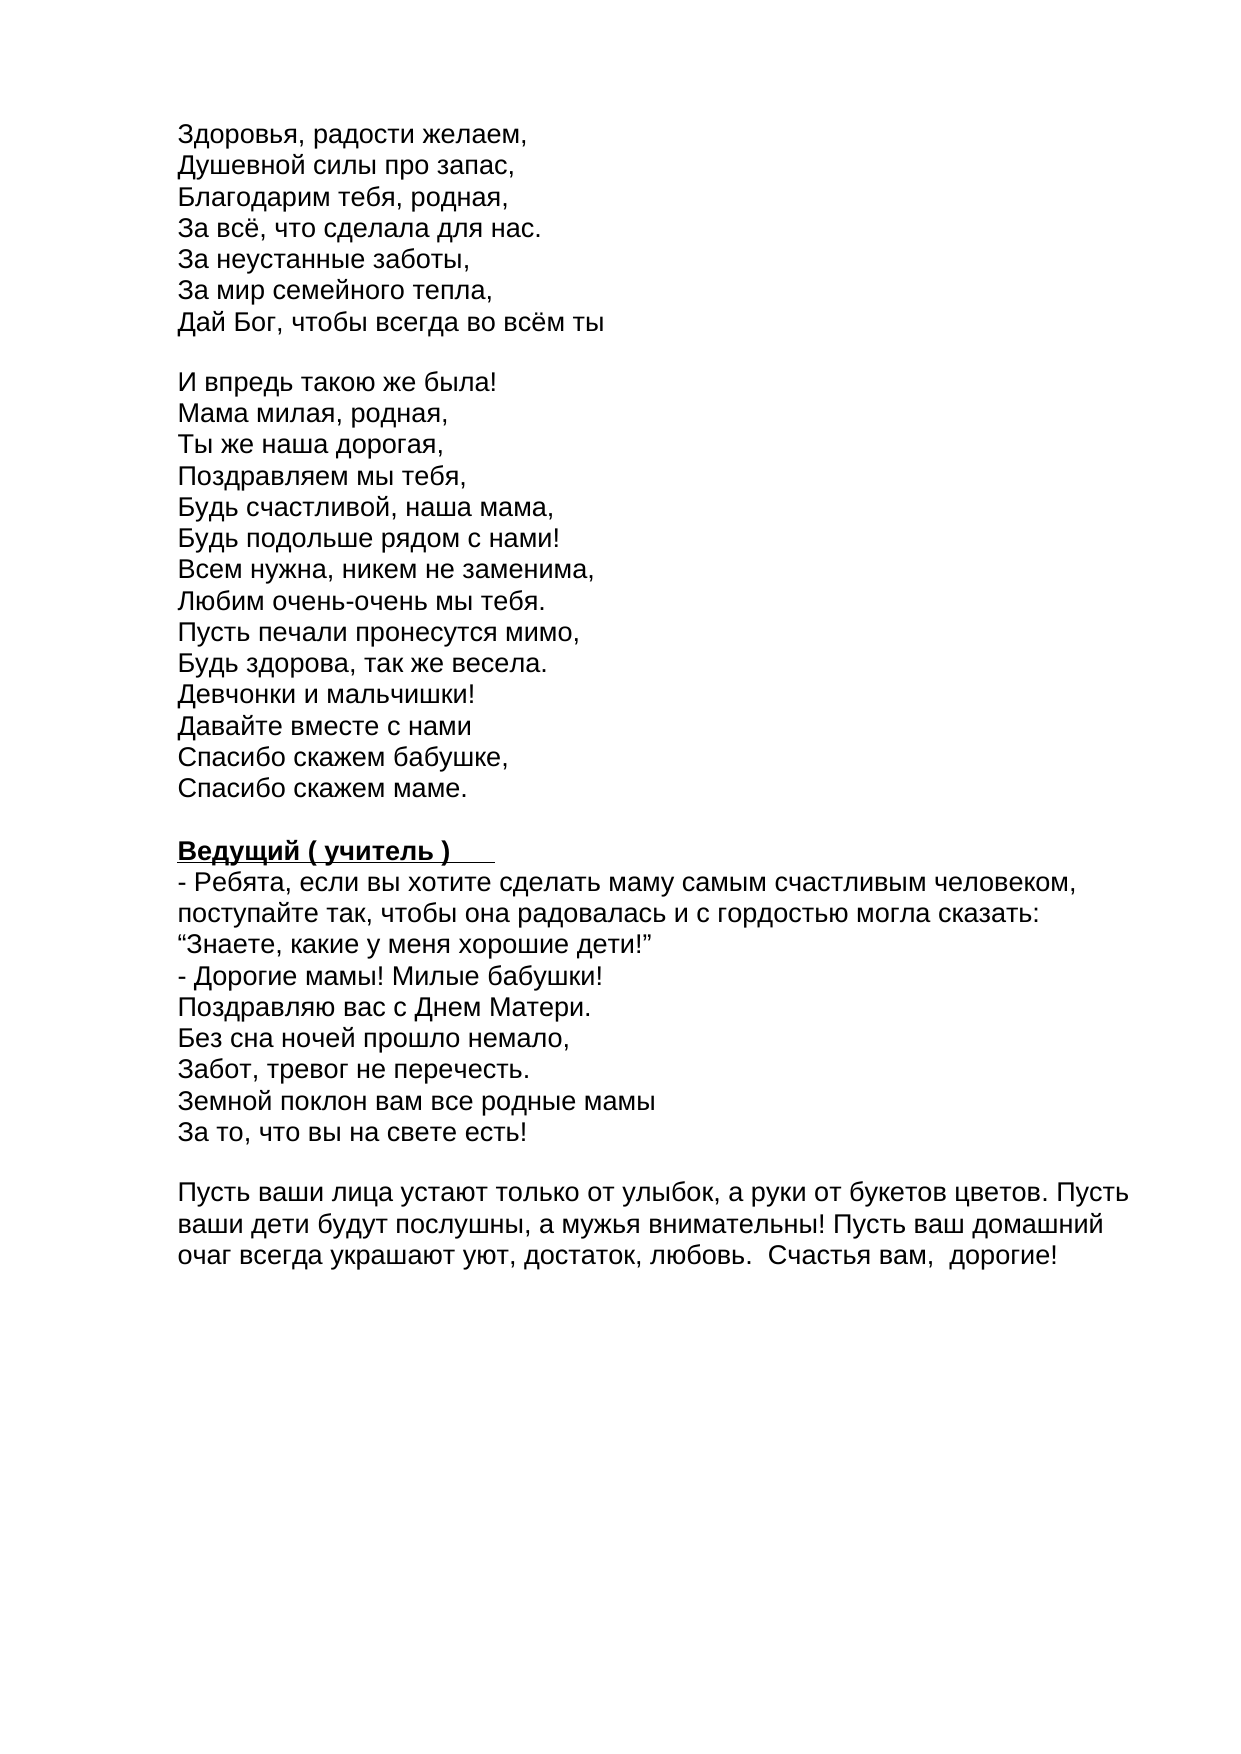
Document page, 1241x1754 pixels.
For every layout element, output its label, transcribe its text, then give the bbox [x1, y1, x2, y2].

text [177, 118, 1152, 337]
text Пусть ваши лица устают только от улыбок, а руки от букетов цветов. Пусть ваши дети будут послушны, а мужья внимательны! Пусть ваш домашний очаг всегда украшают уют, достаток, любовь. Счастья вам, дорогие! [177, 1176, 1152, 1270]
text И впредь такою же была! Мама милая, родная, Ты же наша дорогая, Поздравляем мы тебя, Будь счастливой, наша мама, Будь подольше рядом с нами! Всем нужна, никем не заменима, Любим очень-очень мы тебя. Пусть печали пронесутся мимо, Будь здорова, так же весела. Девчонки и мальчишки! Давайте вместе с нами Спасибо скажем бабушке, Спасибо скажем маме. Ведущий ( учитель ) - Ребята, если вы хотите сделать маму самым счастливым человеком, поступайте так, чтобы она радовалась и с гордостью могла сказать: “Знаете, какие у меня хорошие дети!” - Дорогие мамы! Милые бабушки! Поздравляю вас с Днем Матери. Без сна ночей прошло немало, Забот, тревог не перечесть. Земной поклон вам все родные мамы За то, что вы на свете есть! [177, 366, 1152, 1147]
